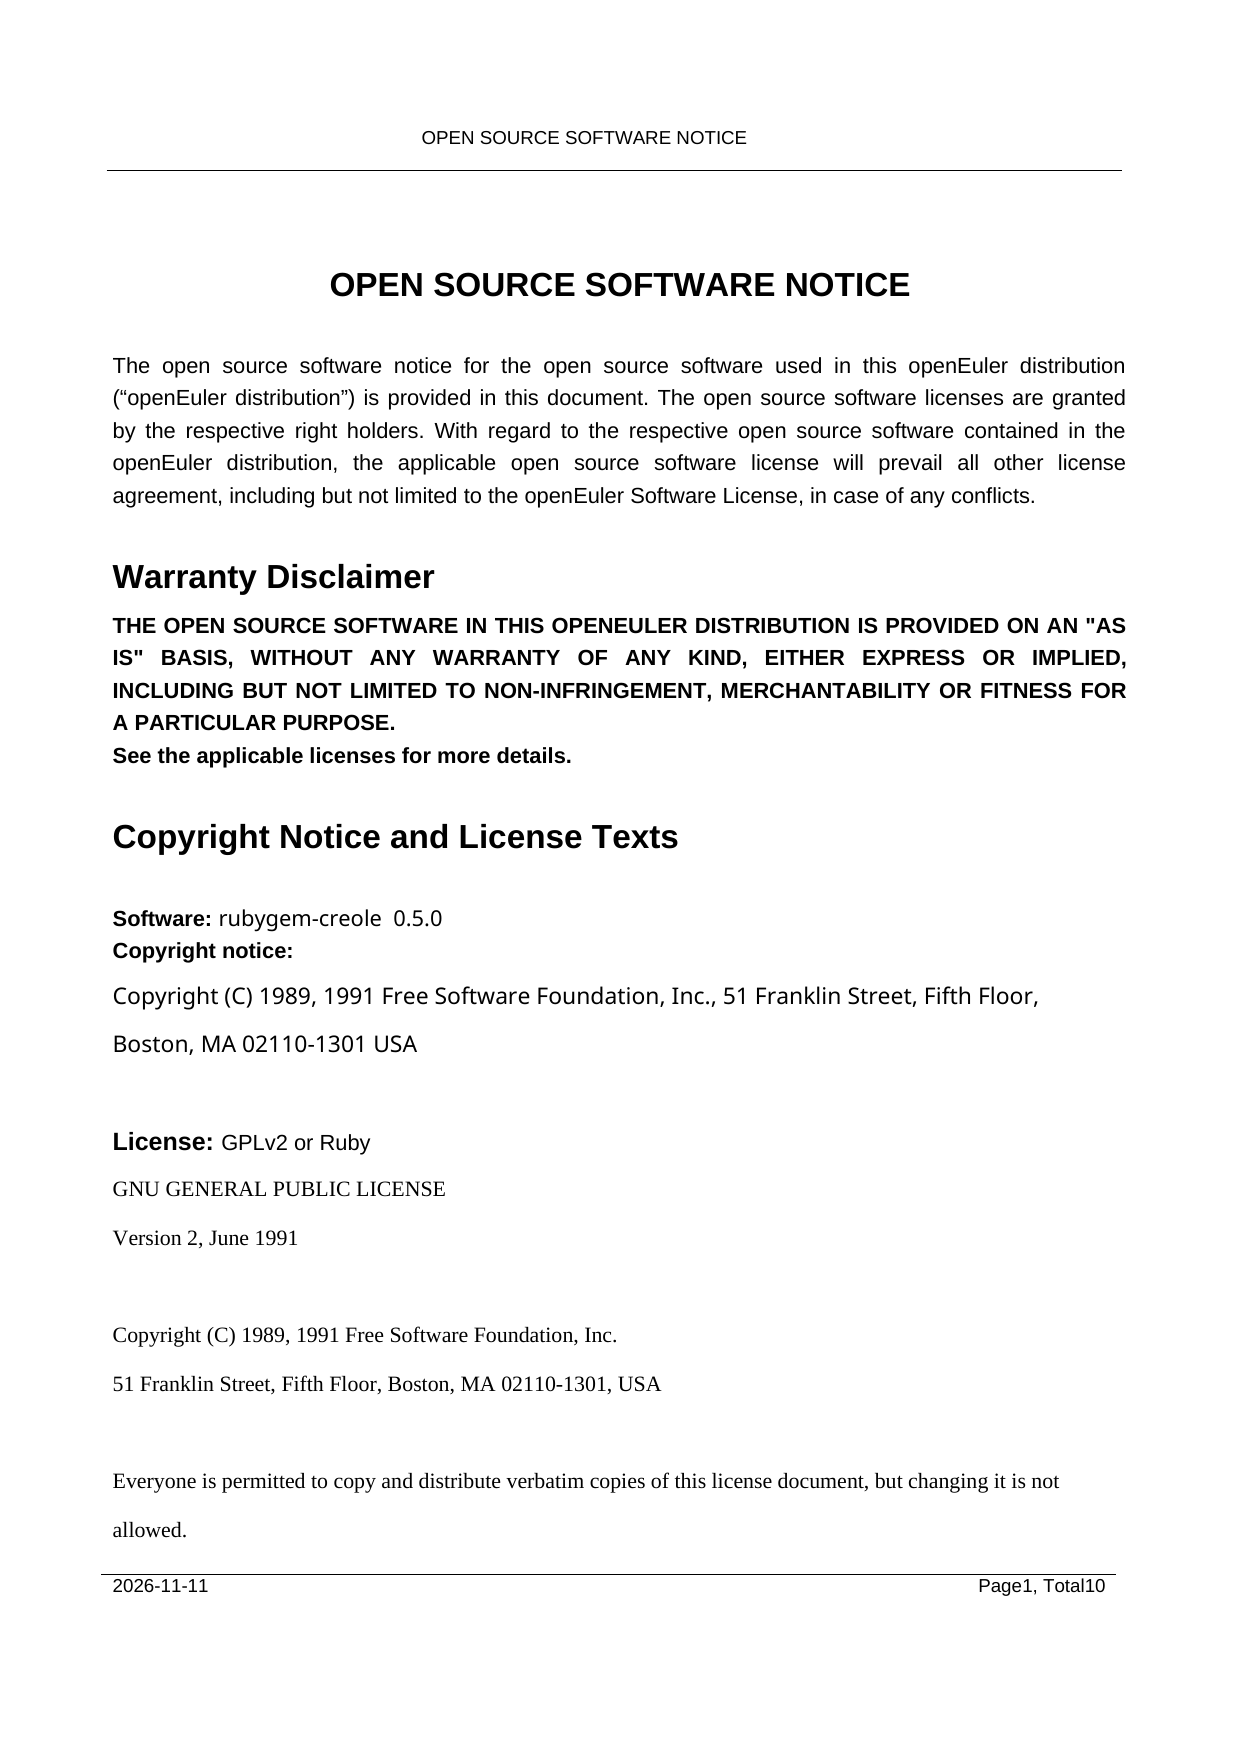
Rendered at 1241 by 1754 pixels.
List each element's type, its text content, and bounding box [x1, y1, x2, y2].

text Software: rubygem-creole 0.5.0 [112, 901, 1128, 934]
text The open source software notice for the open source software used in this openEuler distribution (“openEuler distribution”) is provided in this document. The open source software licenses are granted by the respective right holders. With regard to the respective open source software contained in the openEuler distribution, the applicable open source software license will prevail all other license agreement, including but not limited to the openEuler Software License, in case of any conflicts. [112, 349, 1128, 511]
text Warranty Disclaimer [112, 544, 1128, 609]
text License: GPLv2 or Ruby [112, 1125, 1128, 1158]
text Copyright Notice and License Texts [112, 804, 1128, 869]
text Copyright notice: [112, 934, 1128, 966]
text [112, 1172, 1128, 1546]
text OPEN SOURCE SOFTWARE NOTICE [112, 251, 1128, 316]
text THE OPEN SOURCE SOFTWARE IN THIS OPENEULER DISTRIBUTION IS PROVIDED ON AN "AS IS" BASIS, WITHOUT ANY WARRANTY OF ANY KIND, EITHER EXPRESS OR IMPLIED, INCLUDING BUT NOT LIMITED TO NON-INFRINGEMENT, MERCHANTABILITY OR FITNESS FOR A PARTICULAR PURPOSE. See the applicable licenses for more details. [112, 609, 1128, 771]
text Copyright (C) 1989, 1991 Free Software Foundation, Inc., 51 Franklin Street, Fifth Floor, Boston, MA 02110-1301 USA [112, 979, 1128, 1109]
